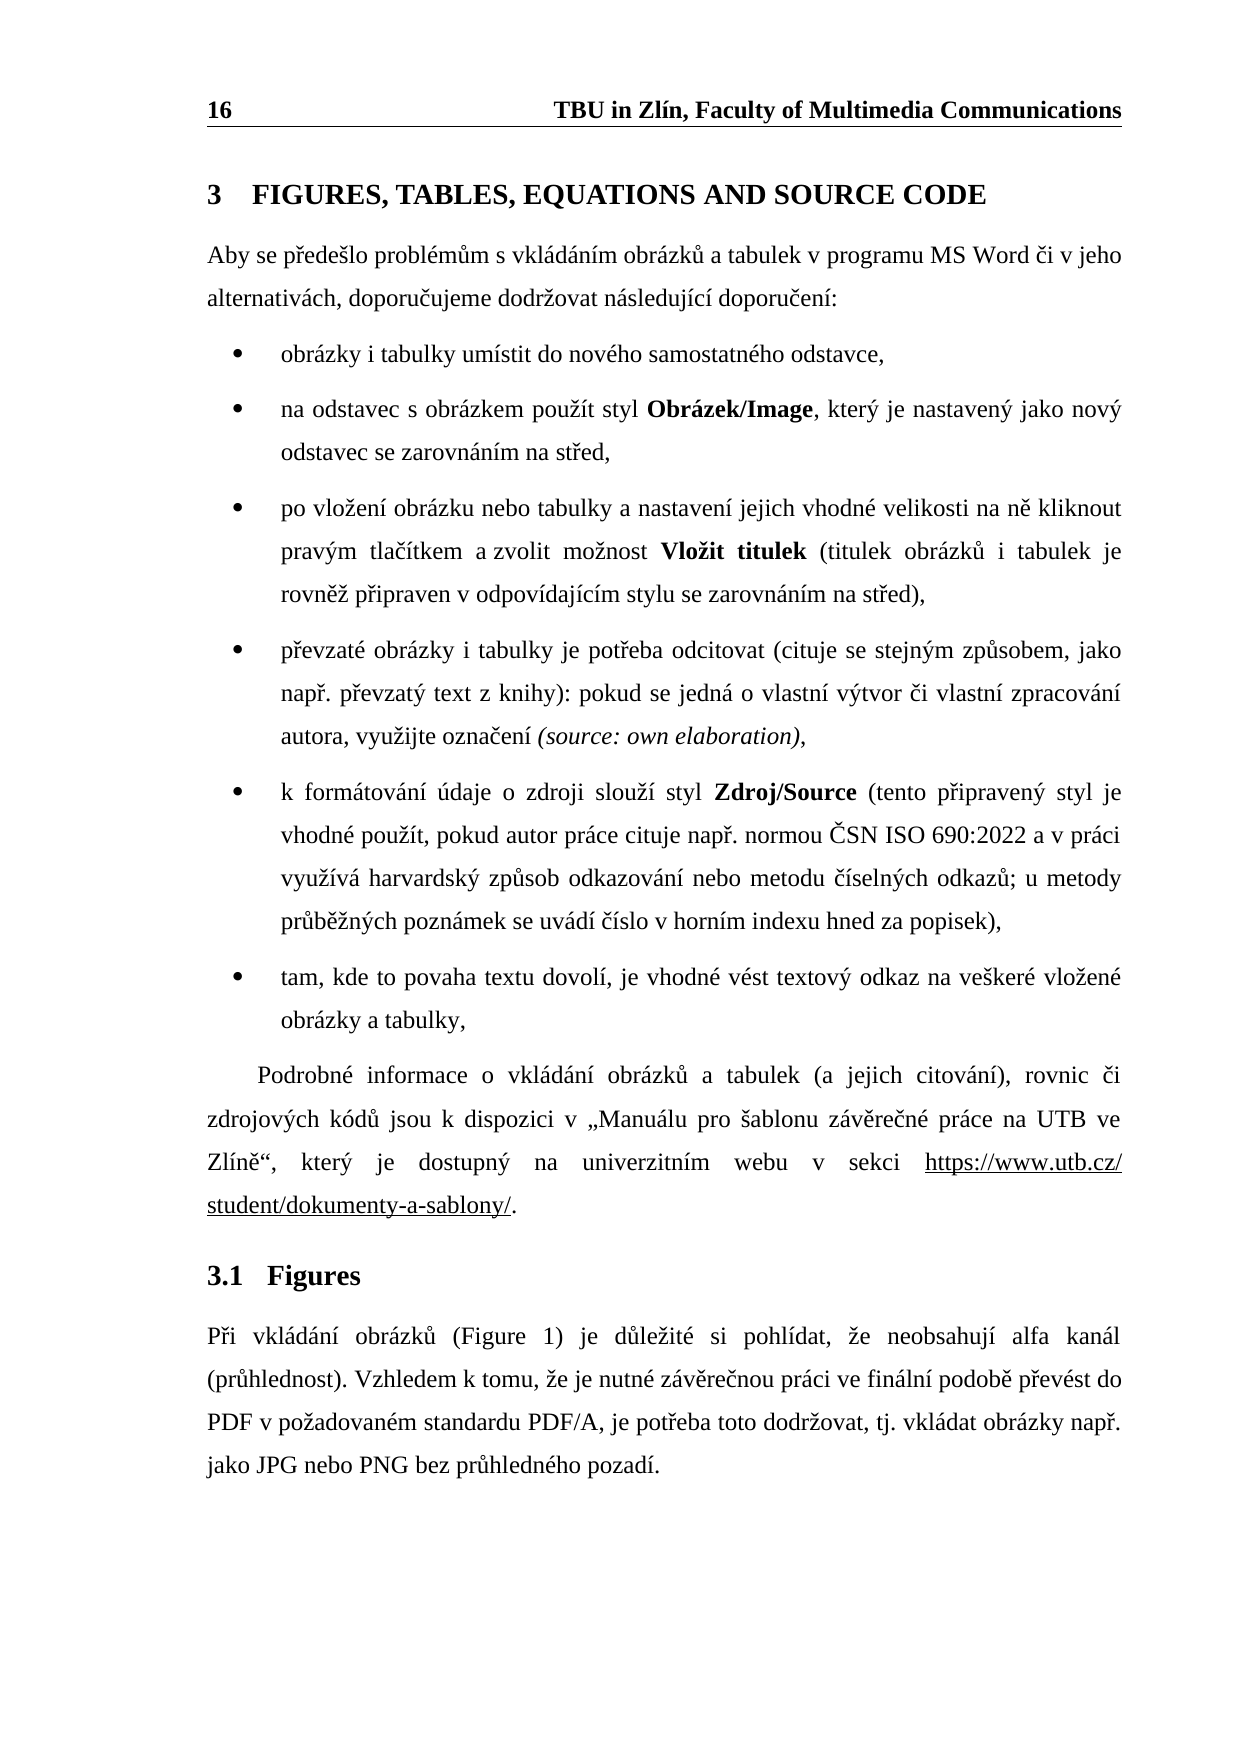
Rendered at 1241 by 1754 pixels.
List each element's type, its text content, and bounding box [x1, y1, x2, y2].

text Figures [207, 1258, 1122, 1292]
list tam, kde to povaha textu dovolí, je vhodné vést textový odkaz na veškeré vložené obrázky a tabulky, [233, 962, 1122, 1034]
list převzaté obrázky i tabulky je potřeba odcitovat (cituje se stejným způsobem, jako např. převzatý text z knihy): pokud se jedná o vlastní výtvor či vlastní zpracování autora, využijte označení (source: own elaboration), [233, 635, 1122, 750]
text Při vkládání obrázků (Figure 1) je důležité si pohlídat, že neobsahují alfa kanál (průhlednost). Vzhledem k tomu, že je nutné závěrečnou práci ve finální podobě převést do PDF v požadovaném standardu PDF/A, je potřeba toto dodržovat, tj. vkládat obrázky např. jako JPG nebo PNG bez průhledného pozadí. [207, 1321, 1122, 1479]
list obrázky i tabulky umístit do nového samostatného odstavce, [233, 339, 1122, 367]
list na odstavec s obrázkem použít styl Obrázek/Image, který je nastavený jako nový odstavec se zarovnáním na střed, [233, 394, 1122, 466]
list po vložení obrázku nebo tabulky a nastavení jejich vhodné velikosti na ně kliknout pravým tlačítkem a zvolit možnost Vložit titulek (titulek obrázků i tabulek je rovněž připraven v odpovídajícím stylu se zarovnáním na střed), [233, 493, 1122, 608]
text Podrobné informace o vkládání obrázků a tabulek (a jejich citování), rovnic či zdrojových kódů jsou k dispozici v „Manuálu pro šablonu závěrečné práce na UTB ve Zlíně“, který je dostupný na univerzitním webu v sekci https://www.utb.cz/ student/dokumenty-a-sablony/. [207, 1061, 1122, 1219]
text Figures, Tables, Equations and Source code [207, 177, 1122, 211]
list k formátování údaje o zdroji slouží styl Zdroj/Source (tento připravený styl je vhodné použít, pokud autor práce cituje např. normou ČSN ISO 690:2022 a v práci využívá harvardský způsob odkazování nebo metodu číselných odkazů; u metody průběžných poznámek se uvádí číslo v horním indexu hned za popisek), [233, 777, 1122, 935]
text Aby se předešlo problémům s vkládáním obrázků a tabulek v programu MS Word či v jeho alternativách, doporučujeme dodržovat následující doporučení: [207, 240, 1122, 312]
